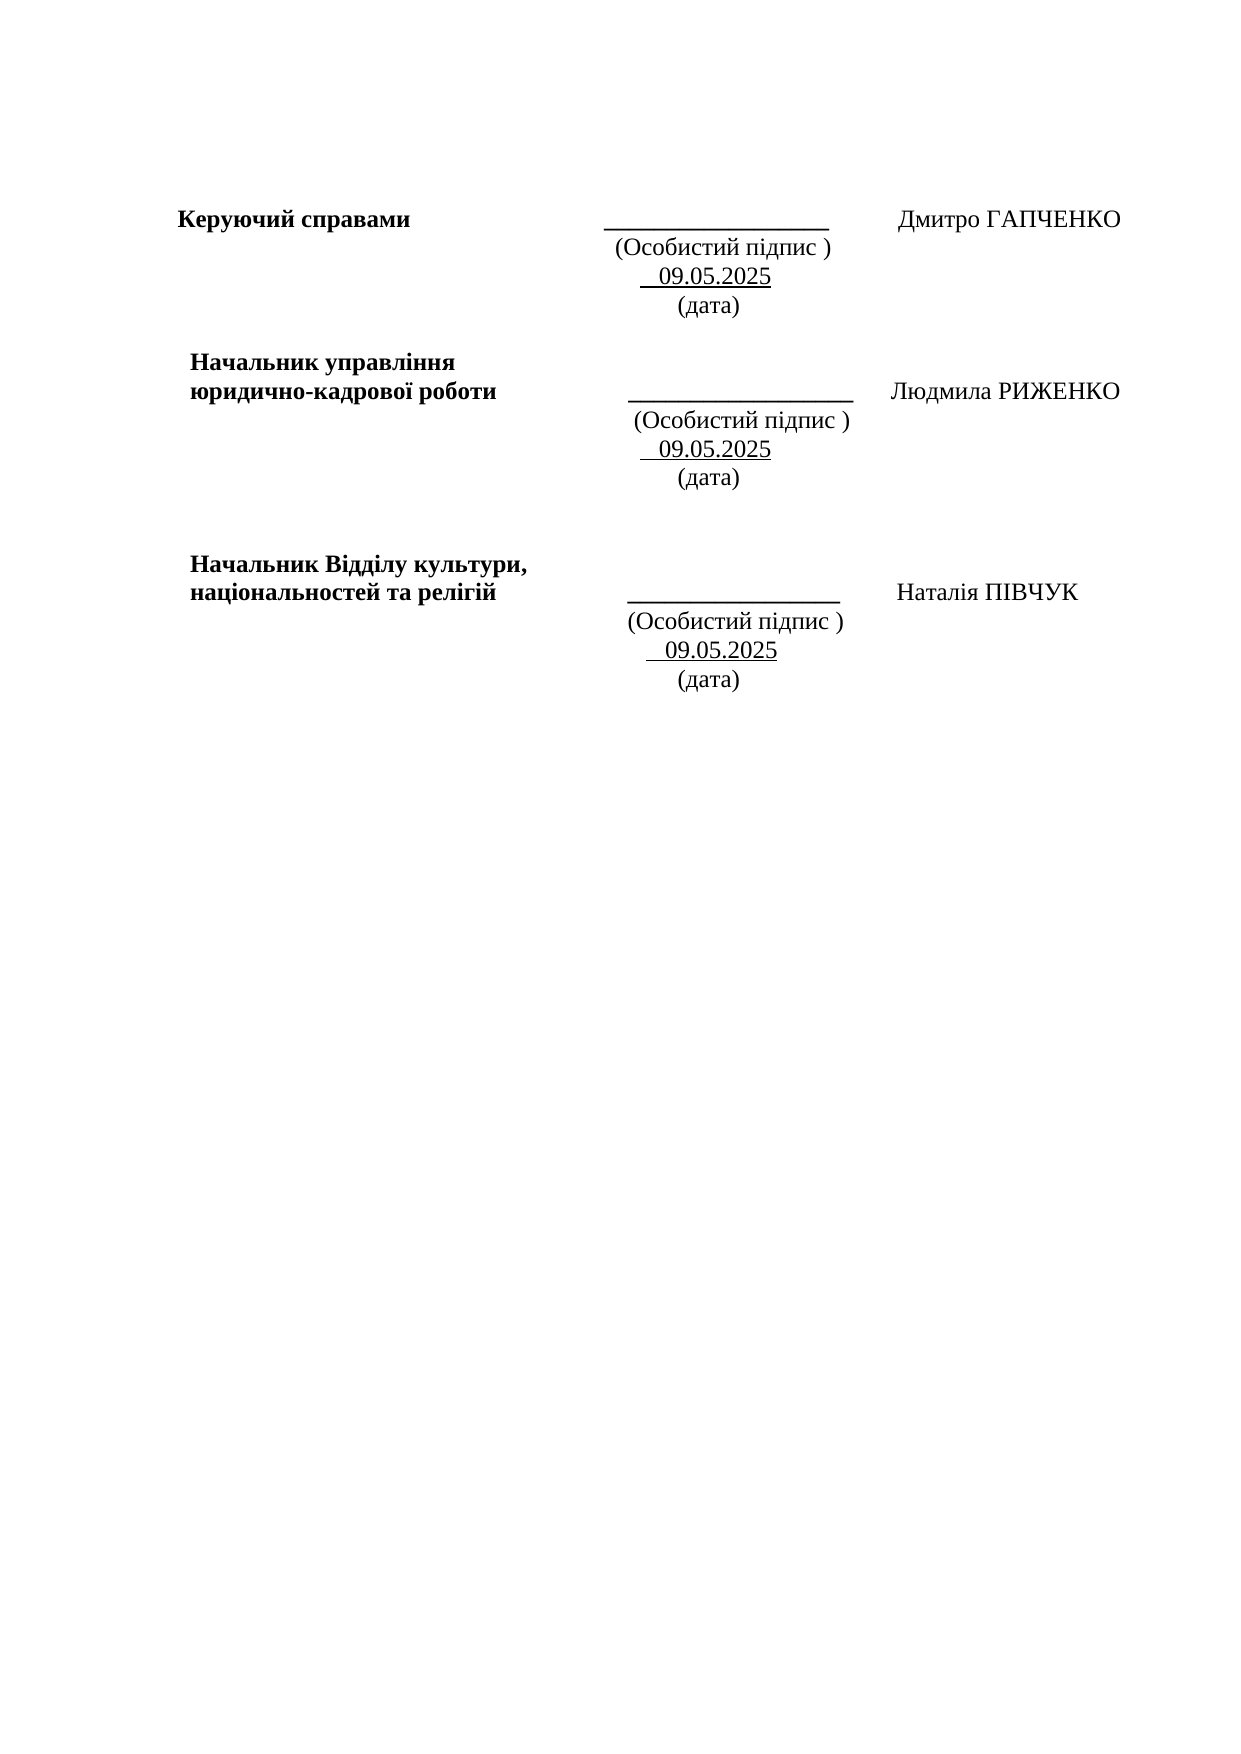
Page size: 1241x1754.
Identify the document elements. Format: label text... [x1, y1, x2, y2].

text Начальник Відділу культури, [177, 549, 1167, 577]
text (Особистий підпис ) [177, 606, 1167, 635]
text національностей та релігій _________________ Наталія ПІВЧУК [177, 577, 1167, 606]
text (Особистий підпис ) [177, 232, 1167, 261]
text юридично-кадрової роботи __________________ Людмила РИЖЕНКО [177, 376, 1167, 405]
text 09.05.2025 [177, 261, 1167, 290]
text (дата) [177, 290, 1167, 319]
text Начальник управління [177, 347, 1167, 376]
text 09.05.2025 [177, 434, 1167, 462]
text (дата) [177, 462, 1167, 491]
text (Особистий підпис ) [177, 405, 1167, 434]
text (дата) [177, 664, 1167, 692]
text Керуючий справами __________________ Дмитро ГАПЧЕНКО [177, 204, 1167, 232]
text 09.05.2025 [177, 635, 1167, 664]
